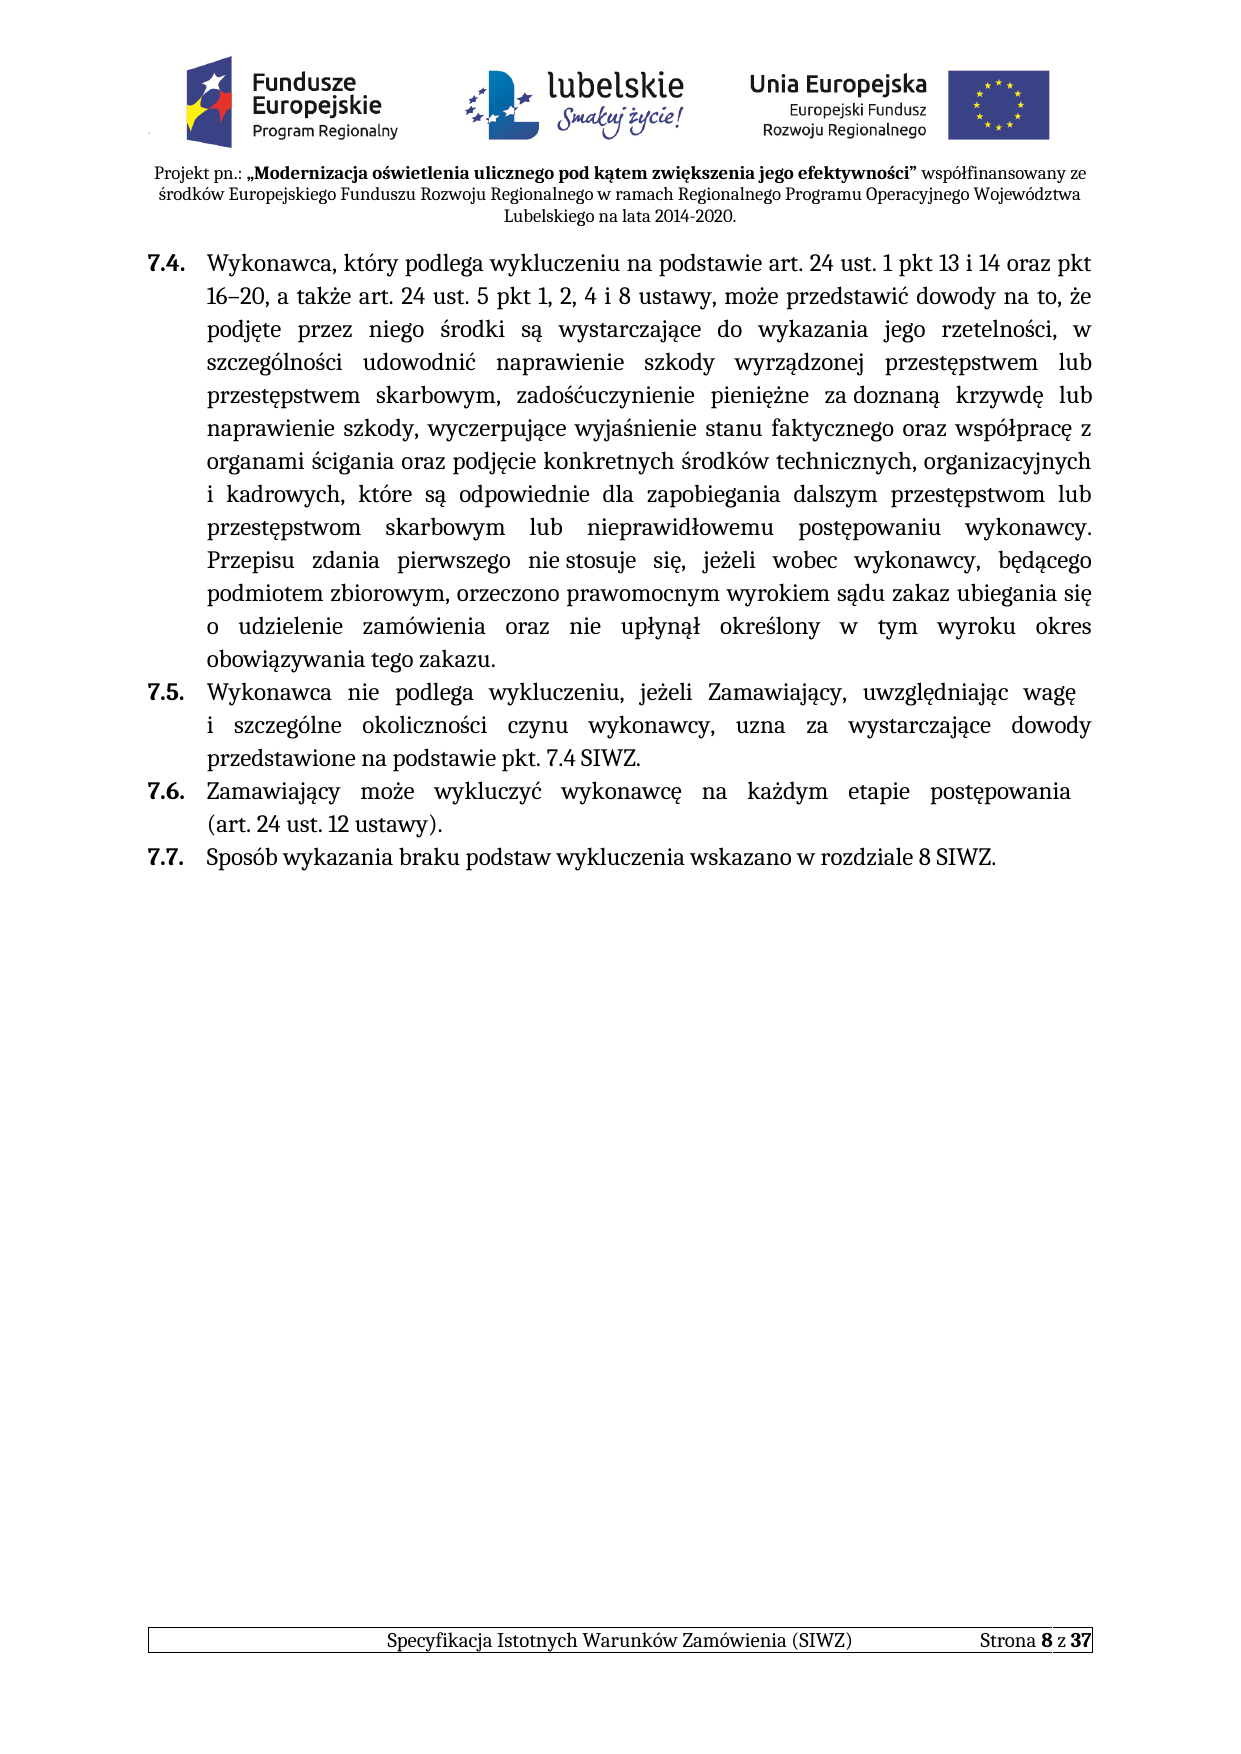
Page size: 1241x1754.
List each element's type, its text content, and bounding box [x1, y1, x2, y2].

list Zamawiający może wykluczyć wykonawcę na każdym etapie postępowania (art. 24 ust. 12 ustawy). [148, 777, 1093, 839]
list Wykonawca nie podlega wykluczeniu, jeżeli Zamawiający, uwzględniając wagę i szczególne okoliczności czynu wykonawcy, uzna za wystarczające dowody przedstawione na podstawie pkt. 7.4 SIWZ. [148, 678, 1093, 773]
list Sposób wykazania braku podstaw wykluczenia wskazano w rozdziale 8 SIWZ. [148, 843, 1093, 872]
picture [147, 33, 1092, 163]
list Wykonawca, który podlega wykluczeniu na podstawie art. 24 ust. 1 pkt 13 i 14 oraz pkt 16–20, a także art. 24 ust. 5 pkt 1, 2, 4 i 8 ustawy, może przedstawić dowody na to, że podjęte przez niego środki są wystarczające do wykazania jego rzetelności, w szczególności udowodnić naprawienie szkody wyrządzonej przestępstwem lub przestępstwem skarbowym, zadośćuczynienie pieniężne za doznaną krzywdę lub naprawienie szkody, wyczerpujące wyjaśnienie stanu faktycznego oraz współpracę z organami ścigania oraz podjęcie konkretnych środków technicznych, organizacyjnych i kadrowych, które są odpowiednie dla zapobiegania dalszym przestępstwom lub przestępstwom skarbowym lub nieprawidłowemu postępowaniu wykonawcy. Przepisu zdania pierwszego nie stosuje się, jeżeli wobec wykonawcy, będącego podmiotem zbiorowym, orzeczono prawomocnym wyrokiem sądu zakaz ubiegania się o udzielenie zamówienia oraz nie upłynął określony w tym wyroku okres obowiązywania tego zakazu. [148, 248, 1093, 673]
